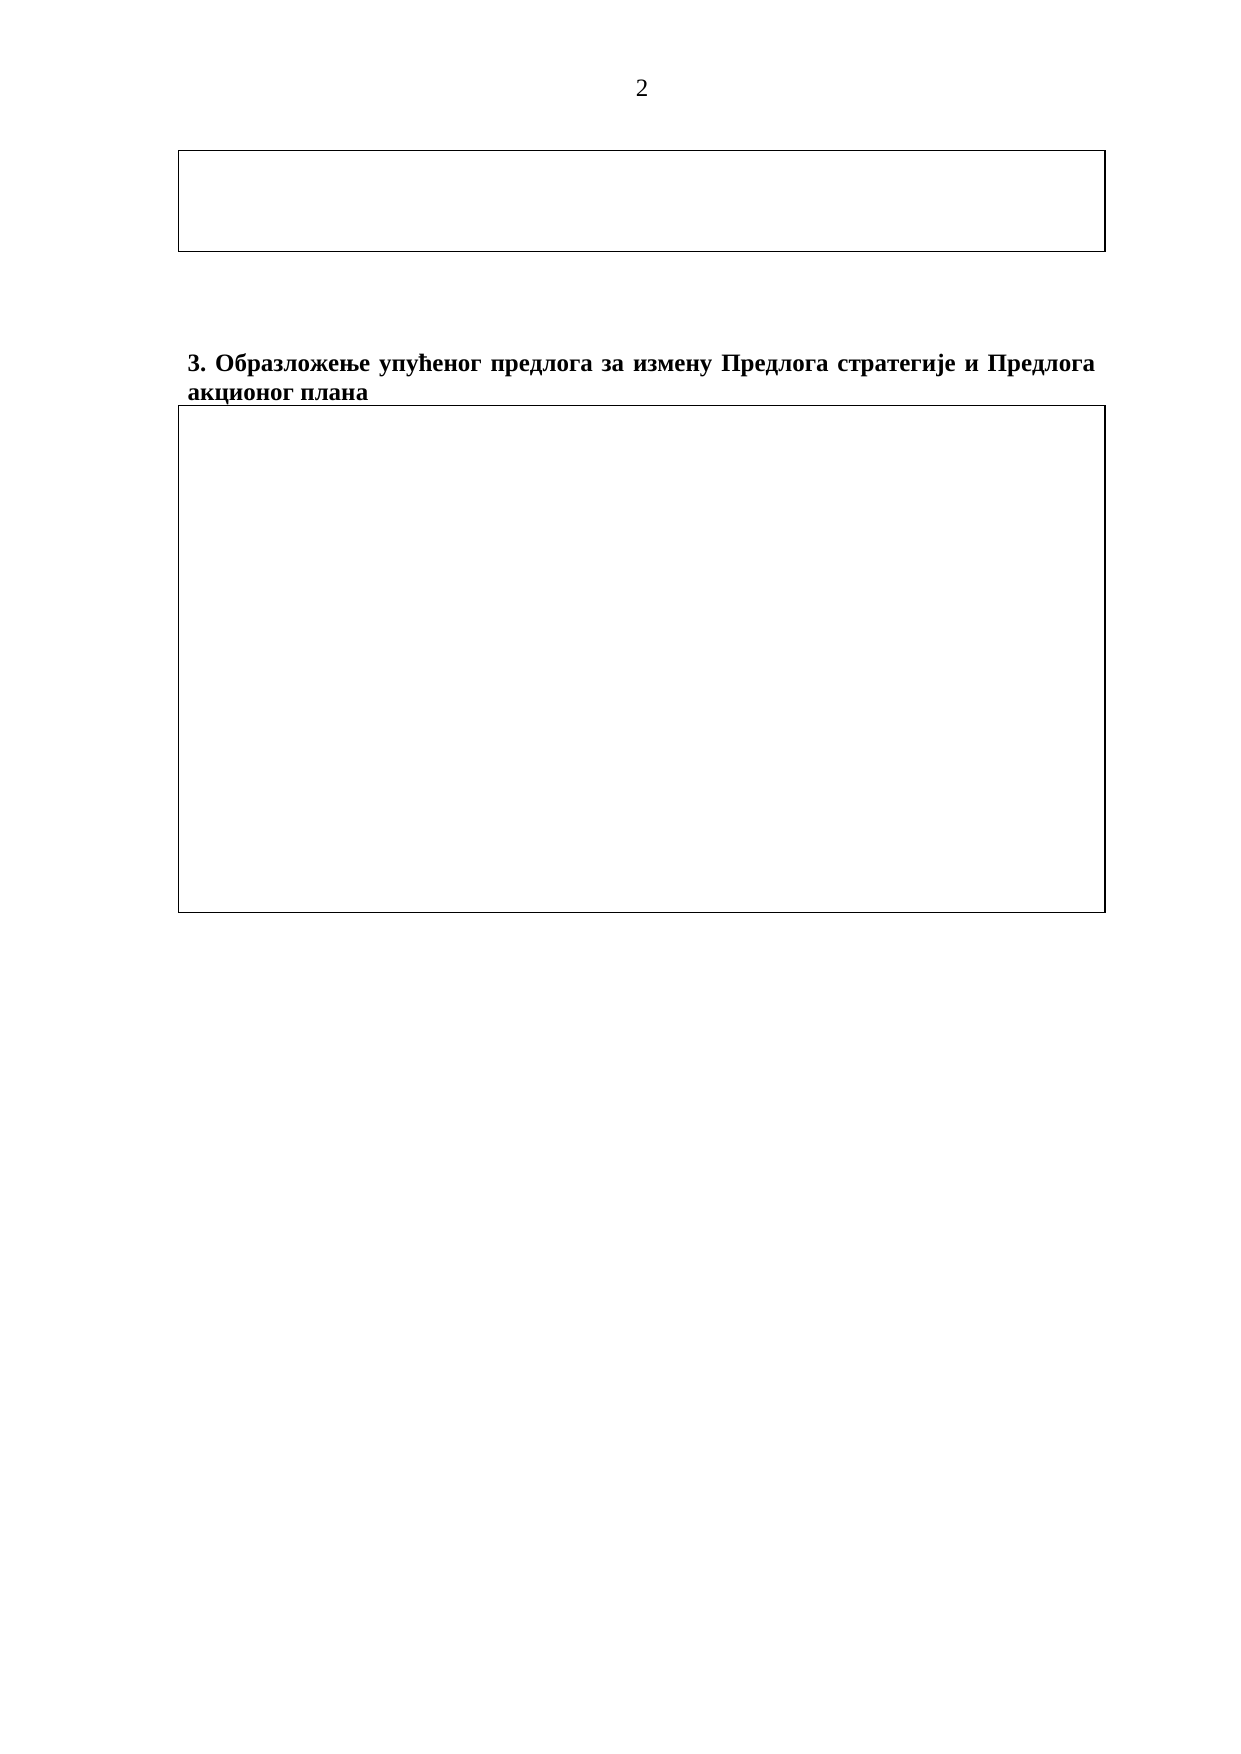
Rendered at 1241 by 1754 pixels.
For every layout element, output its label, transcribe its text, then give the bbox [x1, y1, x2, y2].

text 3. Образложење упућеног предлога за измену Предлога стратегије и Предлога акционог плана [187, 348, 1096, 405]
